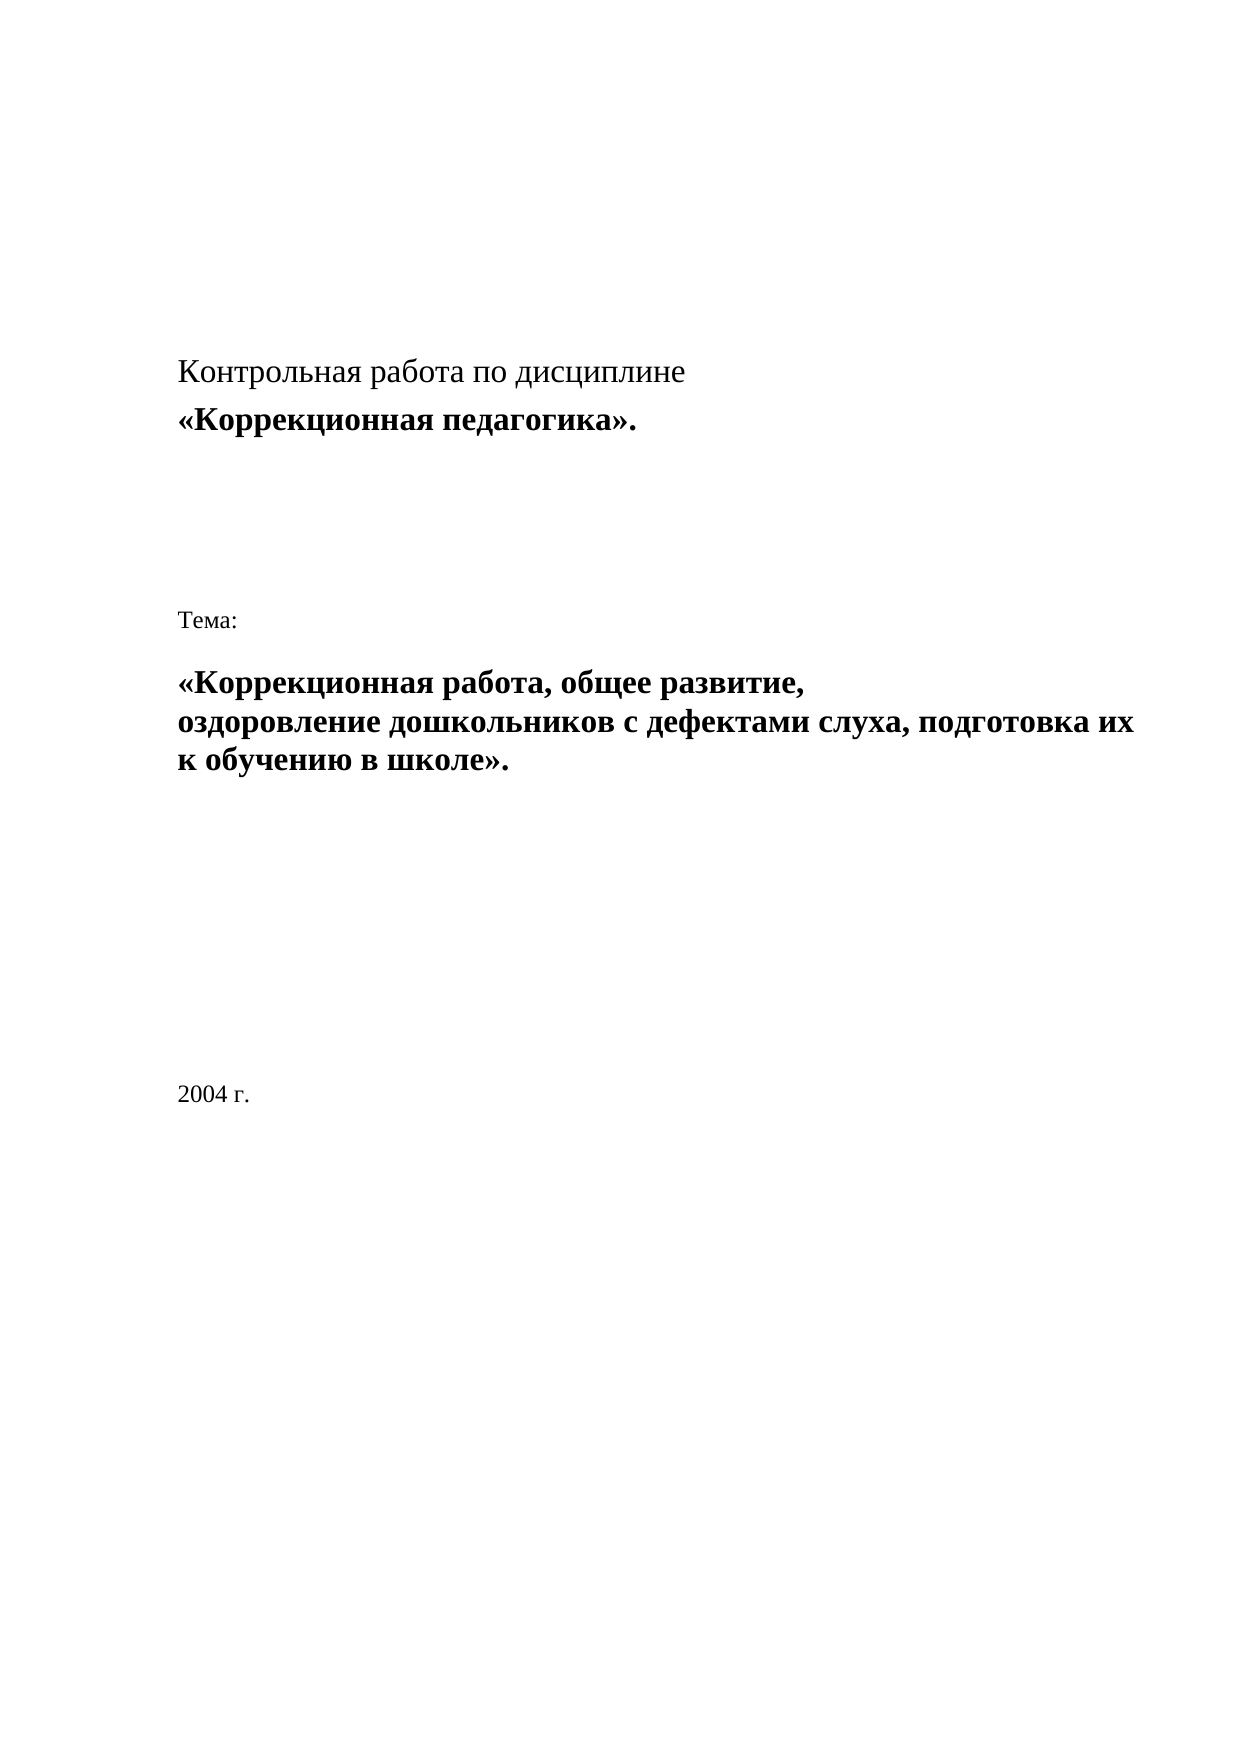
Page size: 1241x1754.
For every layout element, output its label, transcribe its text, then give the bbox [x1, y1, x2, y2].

text . [177, 1079, 1157, 1108]
text «Коррекционная работа, общее развитие, [177, 662, 1157, 701]
text «Коррекционная педагогика». [177, 399, 1157, 437]
text оздоровление дошкольников с дефектами слуха, подготовка их к обучению в школе». [177, 701, 1157, 777]
text Контрольная работа по дисциплине [177, 351, 1157, 389]
text Тема: [177, 605, 1157, 634]
